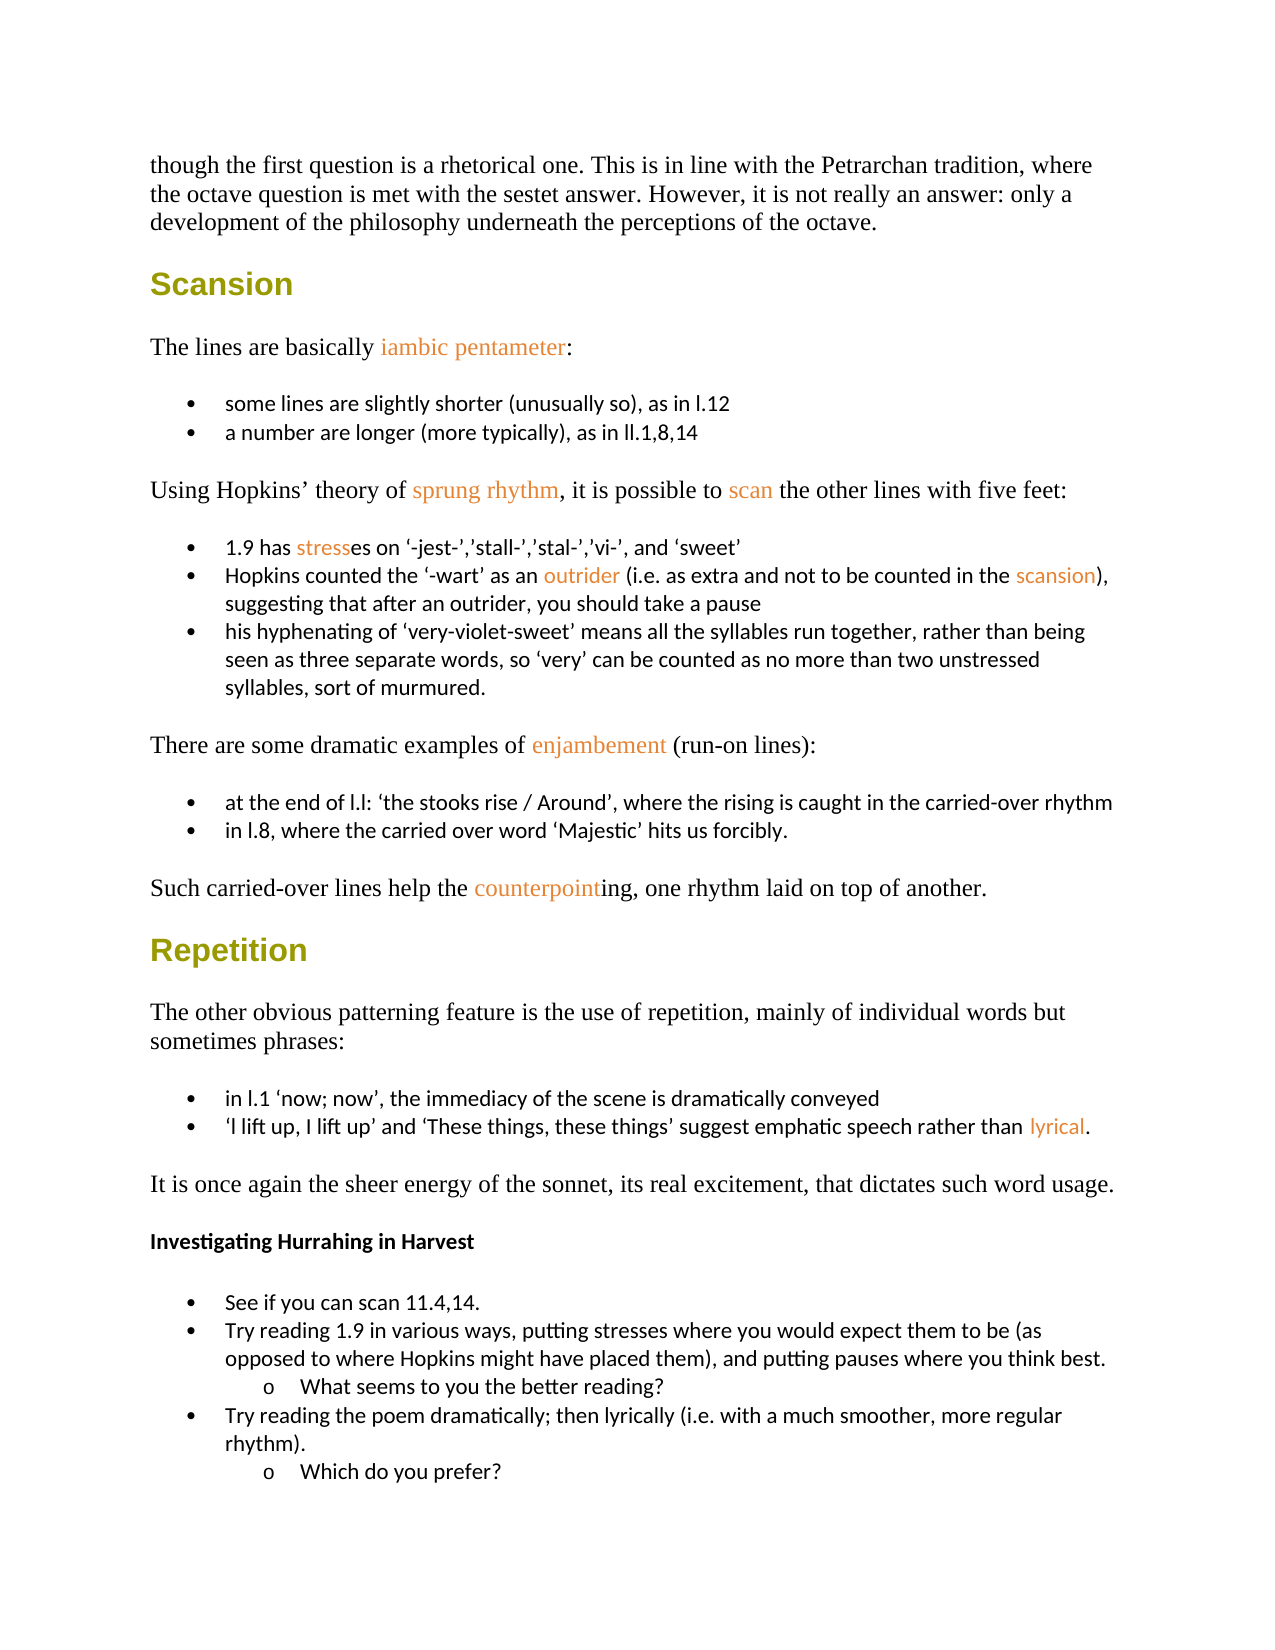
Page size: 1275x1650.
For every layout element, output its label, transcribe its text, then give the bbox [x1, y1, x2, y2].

text It is once again the sheer energy of the sonnet, its real excitement, that dictates such word usage. [150, 1169, 1125, 1198]
list some lines are slightly shorter (unusually so), as in l.12 [187, 389, 1125, 418]
list See if you can scan 11.4,14. [187, 1288, 1125, 1316]
list What seems to you the better reading? [262, 1372, 1125, 1401]
list at the end of l.l: ‘the stooks rise / Around’, where the rising is caught in the carried-over rhythm [187, 788, 1125, 816]
list Hopkins counted the ‘-wart’ as an outrider (i.e. as extra and not to be counted in the scansion), suggesting that after an outrider, you should take a pause [187, 561, 1125, 617]
list his hyphenating of ‘very-violet-sweet’ means all the syllables run together, rather than being seen as three separate words, so ‘very’ can be counted as no more than two unstressed syllables, sort of murmured. [187, 617, 1125, 701]
list in l.1 ‘now; now’, the immediacy of the scene is dramatically conveyed [187, 1084, 1125, 1112]
text The other obvious patterning feature is the use of repetition, mainly of individual words but sometimes phrases: [150, 997, 1125, 1055]
text There are some dramatic examples of enjambement (run-on lines): [150, 730, 1125, 759]
list a number are longer (more typically), as in ll.1,8,14 [187, 418, 1125, 446]
subtitle Scansion [150, 265, 1125, 302]
list Which do you prefer? [262, 1457, 1125, 1486]
list in l.8, where the carried over word ‘Majestic’ hits us forcibly. [187, 816, 1125, 844]
text The lines are basically iambic pentameter: [150, 332, 1125, 360]
text Investigating Hurrahing in Harvest [150, 1227, 1125, 1255]
list 1.9 has stresses on ‘-jest-’,’stall-’,’stal-’,’vi-’, and ‘sweet’ [187, 533, 1125, 561]
list Try reading 1.9 in various ways, putting stresses where you would expect them to be (as opposed to where Hopkins might have placed them), and putting pauses where you think best. [187, 1316, 1125, 1372]
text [150, 150, 1125, 236]
list ‘l lift up, I lift up’ and ‘These things, these things’ suggest emphatic speech rather than lyrical. [187, 1112, 1125, 1140]
subtitle Repetition [150, 931, 1125, 968]
text Such carried-over lines help the counterpointing, one rhythm laid on top of another. [150, 873, 1125, 902]
text Using Hopkins’ theory of sprung rhythm, it is possible to scan the other lines with five feet: [150, 475, 1125, 503]
list Try reading the poem dramatically; then lyrically (i.e. with a much smoother, more regular rhythm). [187, 1401, 1125, 1457]
